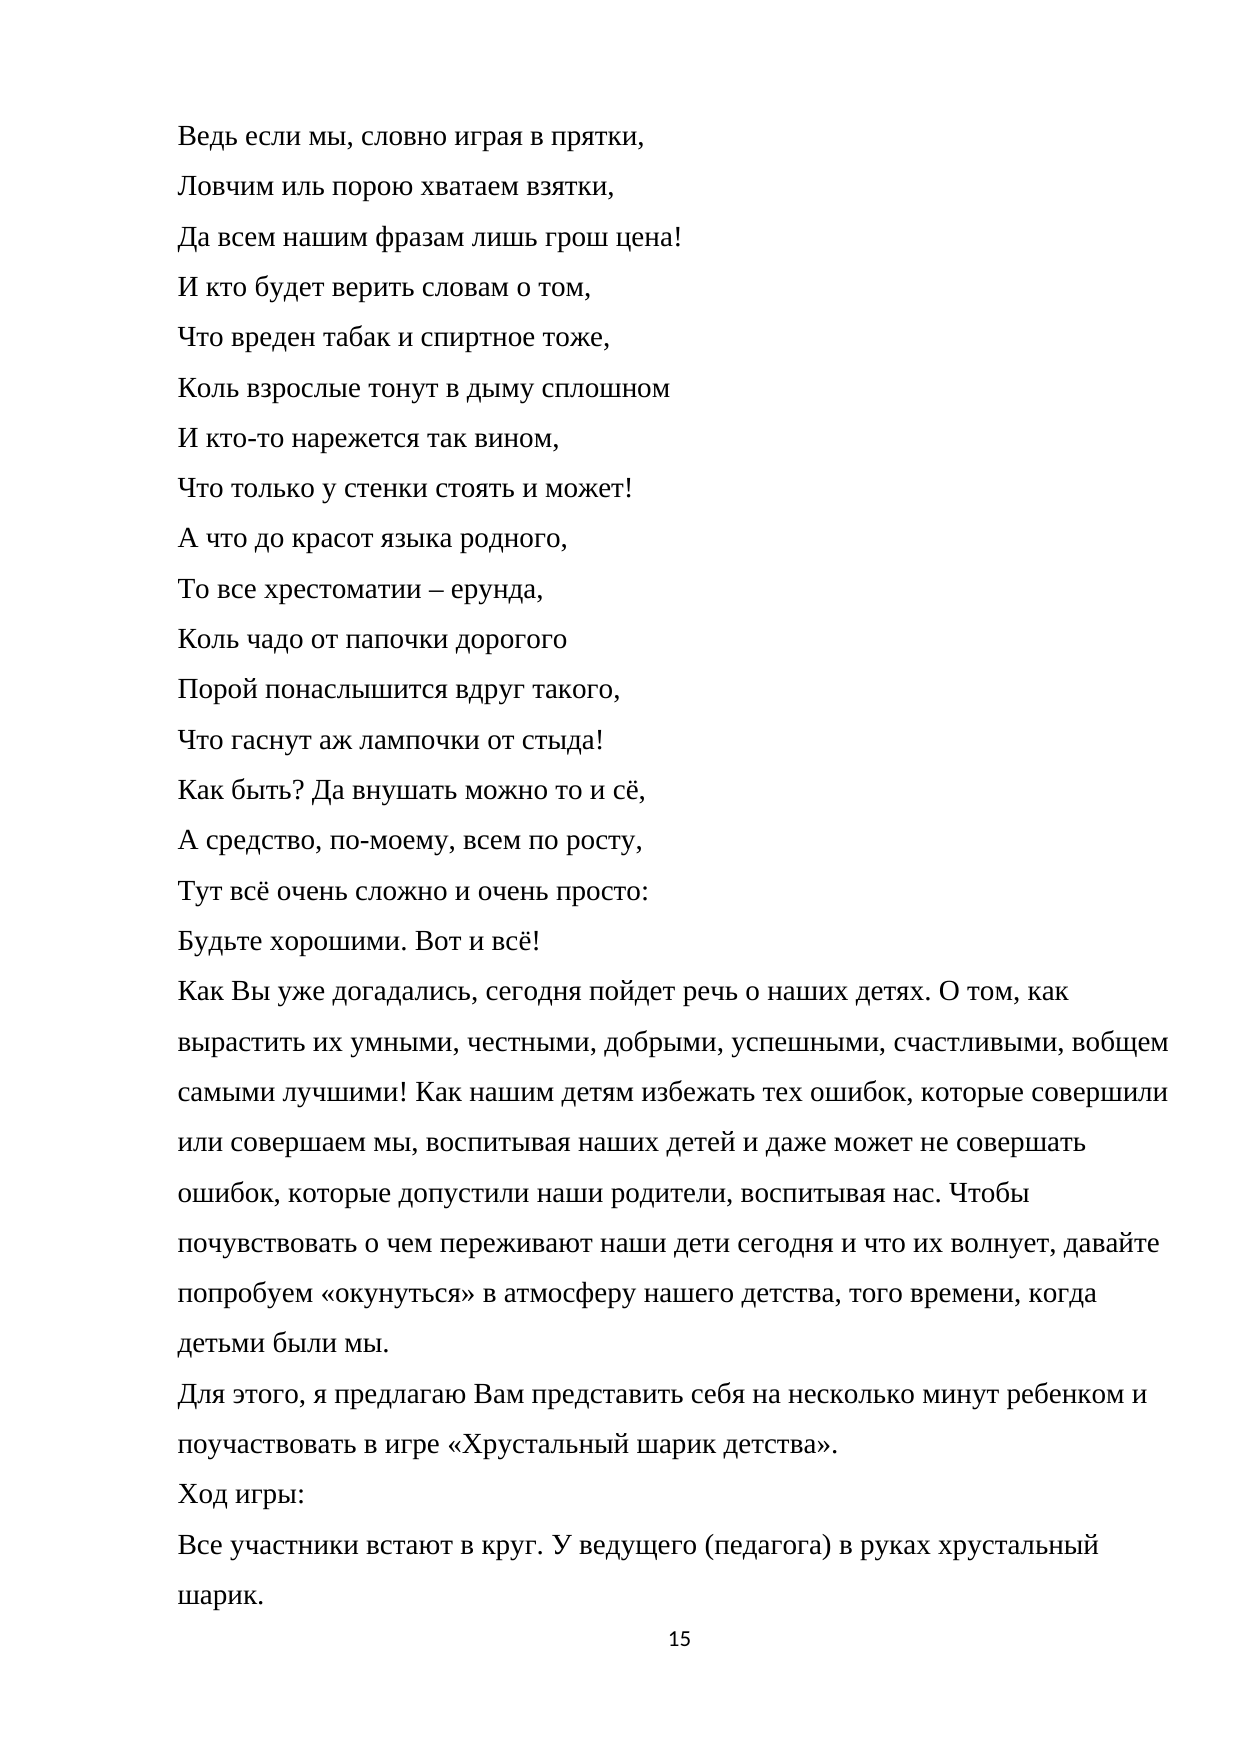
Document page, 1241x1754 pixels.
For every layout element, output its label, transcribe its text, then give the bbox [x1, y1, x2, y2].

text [177, 118, 1181, 957]
text Ход игры: [177, 1477, 1181, 1510]
text Для этого, я предлагаю Вам представить себя на несколько минут ребенком и поучаствовать в игре «Хрустальный шарик детства». [177, 1376, 1181, 1460]
text Как Вы уже догадались, сегодня пойдет речь о наших детях. О том, как вырастить их умными, честными, добрыми, успешными, счастливыми, вобщем самыми лучшими! Как нашим детям избежать тех ошибок, которые совершили или совершаем мы, воспитывая наших детей и даже может не совершать ошибок, которые допустили наши родители, воспитывая нас. Чтобы почувствовать о чем переживают наши дети сегодня и что их волнует, давайте попробуем «окунуться» в атмосферу нашего детства, того времени, когда детьми были мы. [177, 973, 1181, 1359]
text Все участники встают в круг. У ведущего (педагога) в руках хрустальный шарик. [177, 1527, 1181, 1611]
